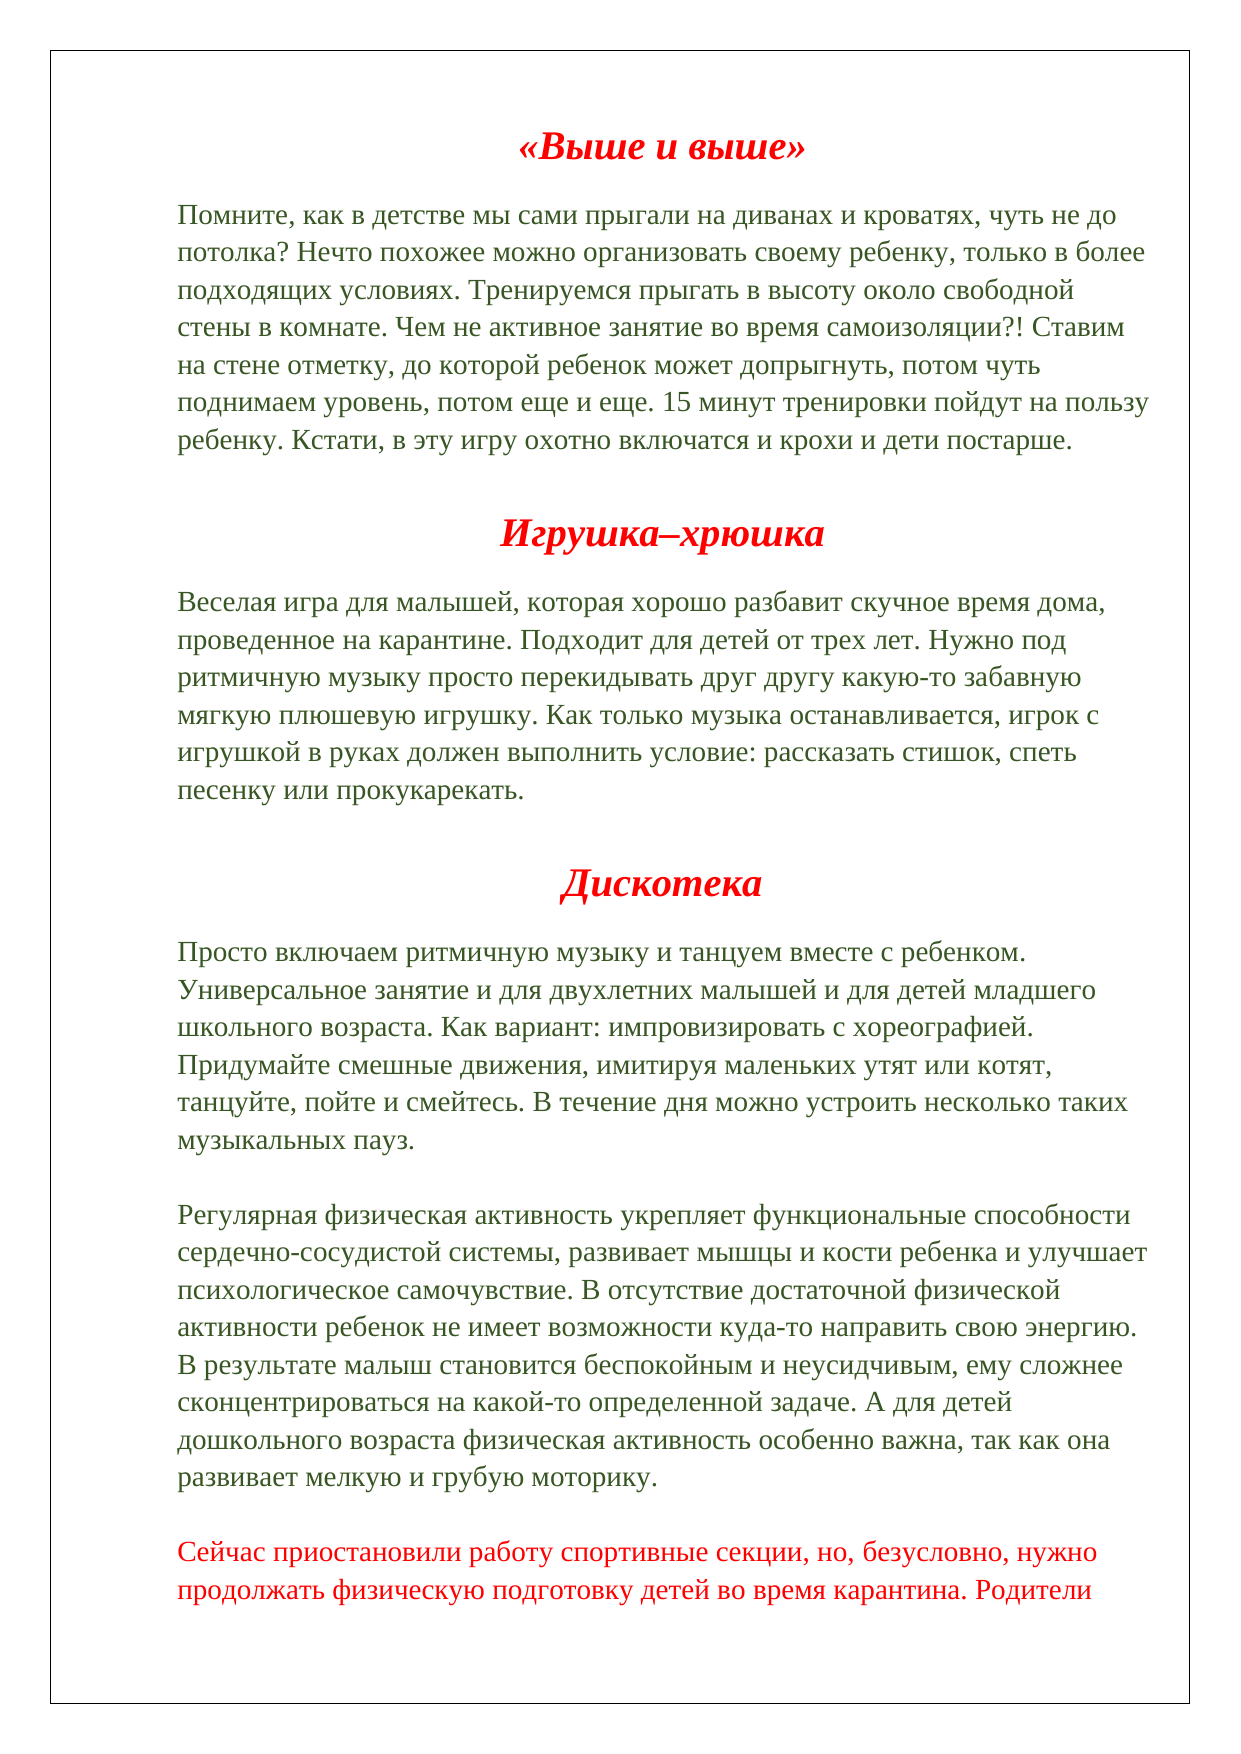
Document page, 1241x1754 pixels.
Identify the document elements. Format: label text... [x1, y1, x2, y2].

text Просто включаем ритмичную музыку и танцуем вместе с ребенком. Универсальное занятие и для двухлетних малышей и для детей младшего школьного возраста. Как вариант: импровизировать с хореографией. Придумайте смешные движения, имитируя маленьких утят или котят, танцуйте, пойте и смейтесь. В течение дня можно устроить несколько таких музыкальных пауз. [177, 931, 1152, 1156]
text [177, 1531, 1152, 1606]
text Веселая игра для малышей, которая хорошо разбавит скучное время дома, проведенное на карантине. Подходит для детей от трех лет. Нужно под ритмичную музыку просто перекидывать друг другу какую-то забавную мягкую плюшевую игрушку. Как только музыка останавливается, игрок с игрушкой в руках должен выполнить условие: рассказать стишок, спеть песенку или прокукарекать. [177, 581, 1152, 806]
text Помните, как в детстве мы сами прыгали на диванах и кроватях, чуть не до потолка? Нечто похожее можно организовать своему ребенку, только в более подходящих условиях. Тренируемся прыгать в высоту около свободной стены в комнате. Чем не активное занятие во время самоизоляции?! Ставим на стене отметку, до которой ребенок может допрыгнуть, потом чуть поднимаем уровень, потом еще и еще. 15 минут тренировки пойдут на пользу ребенку. Кстати, в эту игру охотно включатся и крохи и дети постарше. [177, 193, 1152, 456]
text «Выше и выше» [177, 118, 1152, 168]
text Регулярная физическая активность укрепляет функциональные способности сердечно-сосудистой системы, развивает мышцы и кости ребенка и улучшает психологическое самочувствие. В отсутствие достаточной физической активности ребенок не имеет возможности куда-то направить свою энергию. В результате малыш становится беспокойным и неусидчивым, ему сложнее сконцентрироваться на какой-то определенной задаче. А для детей дошкольного возраста физическая активность особенно важна, так как она развивает мелкую и грубую моторику. [177, 1193, 1152, 1493]
text Игрушка–хрюшка [177, 506, 1152, 556]
text Дискотека [177, 856, 1152, 906]
